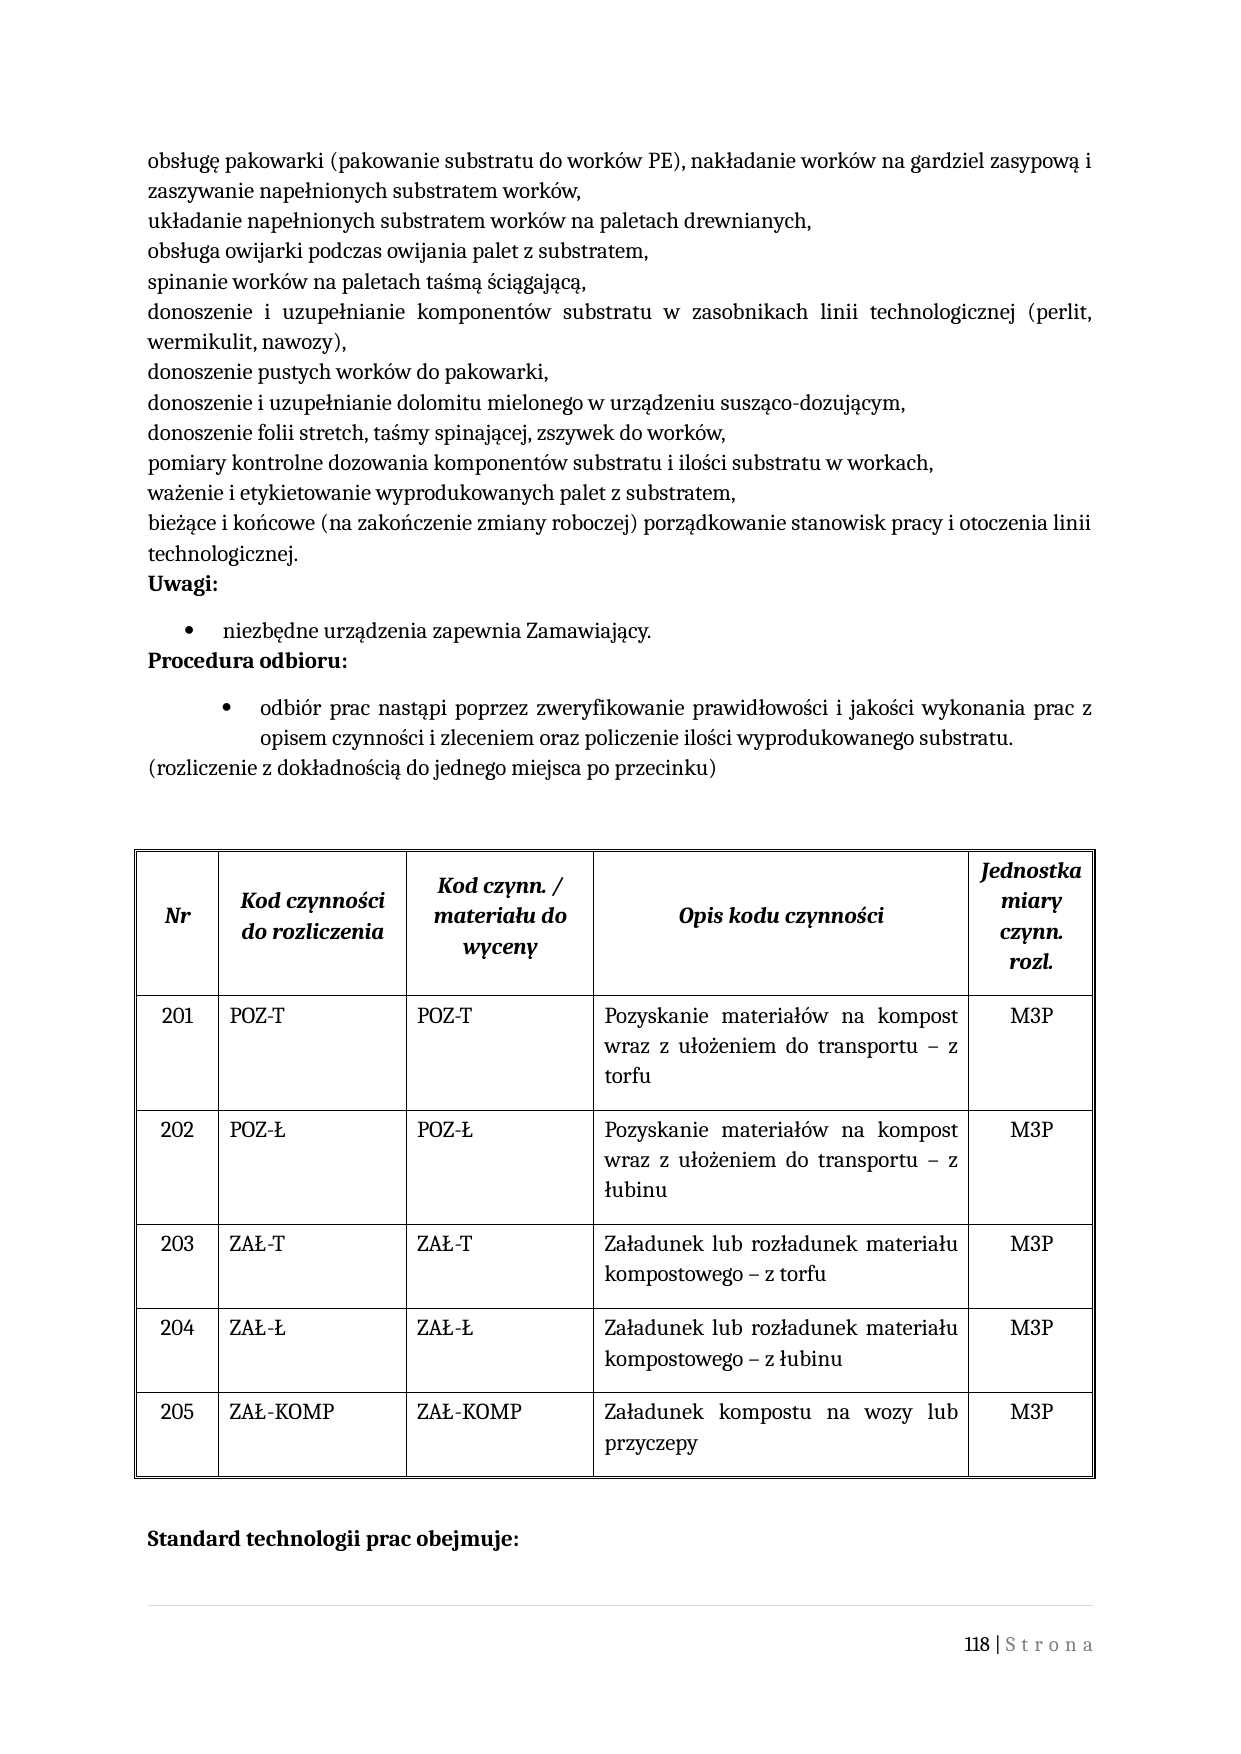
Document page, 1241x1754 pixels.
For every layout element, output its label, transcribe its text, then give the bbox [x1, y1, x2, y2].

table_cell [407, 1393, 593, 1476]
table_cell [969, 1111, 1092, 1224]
text obsługa owijarki podczas owijania palet z substratem, [148, 238, 1093, 264]
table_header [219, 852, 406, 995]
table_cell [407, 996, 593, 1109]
text obsługę pakowarki (pakowanie substratu do worków PE), nakładanie worków na gardziel zasypową i zaszywanie napełnionych substratem worków, [148, 148, 1093, 204]
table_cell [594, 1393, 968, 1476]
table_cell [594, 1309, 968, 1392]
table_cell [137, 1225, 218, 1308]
text donoszenie i uzupełnianie komponentów substratu w zasobnikach linii technologicznej (perlit, wermikulit, nawozy), [148, 299, 1093, 355]
text Procedura odbioru: [148, 648, 1093, 674]
text układanie napełnionych substratem worków na paletach drewnianych, [148, 208, 1093, 234]
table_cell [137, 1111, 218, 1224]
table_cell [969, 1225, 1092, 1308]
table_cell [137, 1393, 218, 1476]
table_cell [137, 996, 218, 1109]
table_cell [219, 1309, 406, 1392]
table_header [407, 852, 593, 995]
text donoszenie i uzupełnianie dolomitu mielonego w urządzeniu susząco-dozującym, [148, 389, 1093, 416]
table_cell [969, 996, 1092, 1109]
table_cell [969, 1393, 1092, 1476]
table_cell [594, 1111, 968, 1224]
text (rozliczenie z dokładnością do jednego miejsca po przecinku) [148, 755, 1093, 781]
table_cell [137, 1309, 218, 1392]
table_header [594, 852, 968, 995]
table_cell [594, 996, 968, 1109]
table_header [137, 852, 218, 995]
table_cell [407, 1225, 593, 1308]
text donoszenie pustych worków do pakowarki, [148, 359, 1093, 385]
text bieżące i końcowe (na zakończenie zmiany roboczej) porządkowanie stanowisk pracy i otoczenia linii technologicznej. [148, 510, 1093, 567]
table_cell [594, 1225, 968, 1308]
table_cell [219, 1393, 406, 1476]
text Standard technologii prac obejmuje: [148, 1526, 1093, 1552]
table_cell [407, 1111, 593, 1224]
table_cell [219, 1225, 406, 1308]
text ważenie i etykietowanie wyprodukowanych palet z substratem, [148, 480, 1093, 506]
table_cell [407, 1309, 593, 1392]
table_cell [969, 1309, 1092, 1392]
text Uwagi: [148, 571, 1093, 597]
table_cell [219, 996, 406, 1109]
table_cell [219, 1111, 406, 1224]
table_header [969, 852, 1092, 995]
list niezbędne urządzenia zapewnia Zamawiający. [185, 617, 1093, 644]
list odbiór prac nastąpi poprzez zweryfikowanie prawidłowości i jakości wykonania prac z opisem czynności i zleceniem oraz policzenie ilości wyprodukowanego substratu. [223, 694, 1093, 751]
text spinanie worków na paletach taśmą ściągającą, [148, 268, 1093, 295]
text donoszenie folii stretch, taśmy spinającej, zszywek do worków, [148, 419, 1093, 446]
text pomiary kontrolne dozowania komponentów substratu i ilości substratu w workach, [148, 450, 1093, 476]
